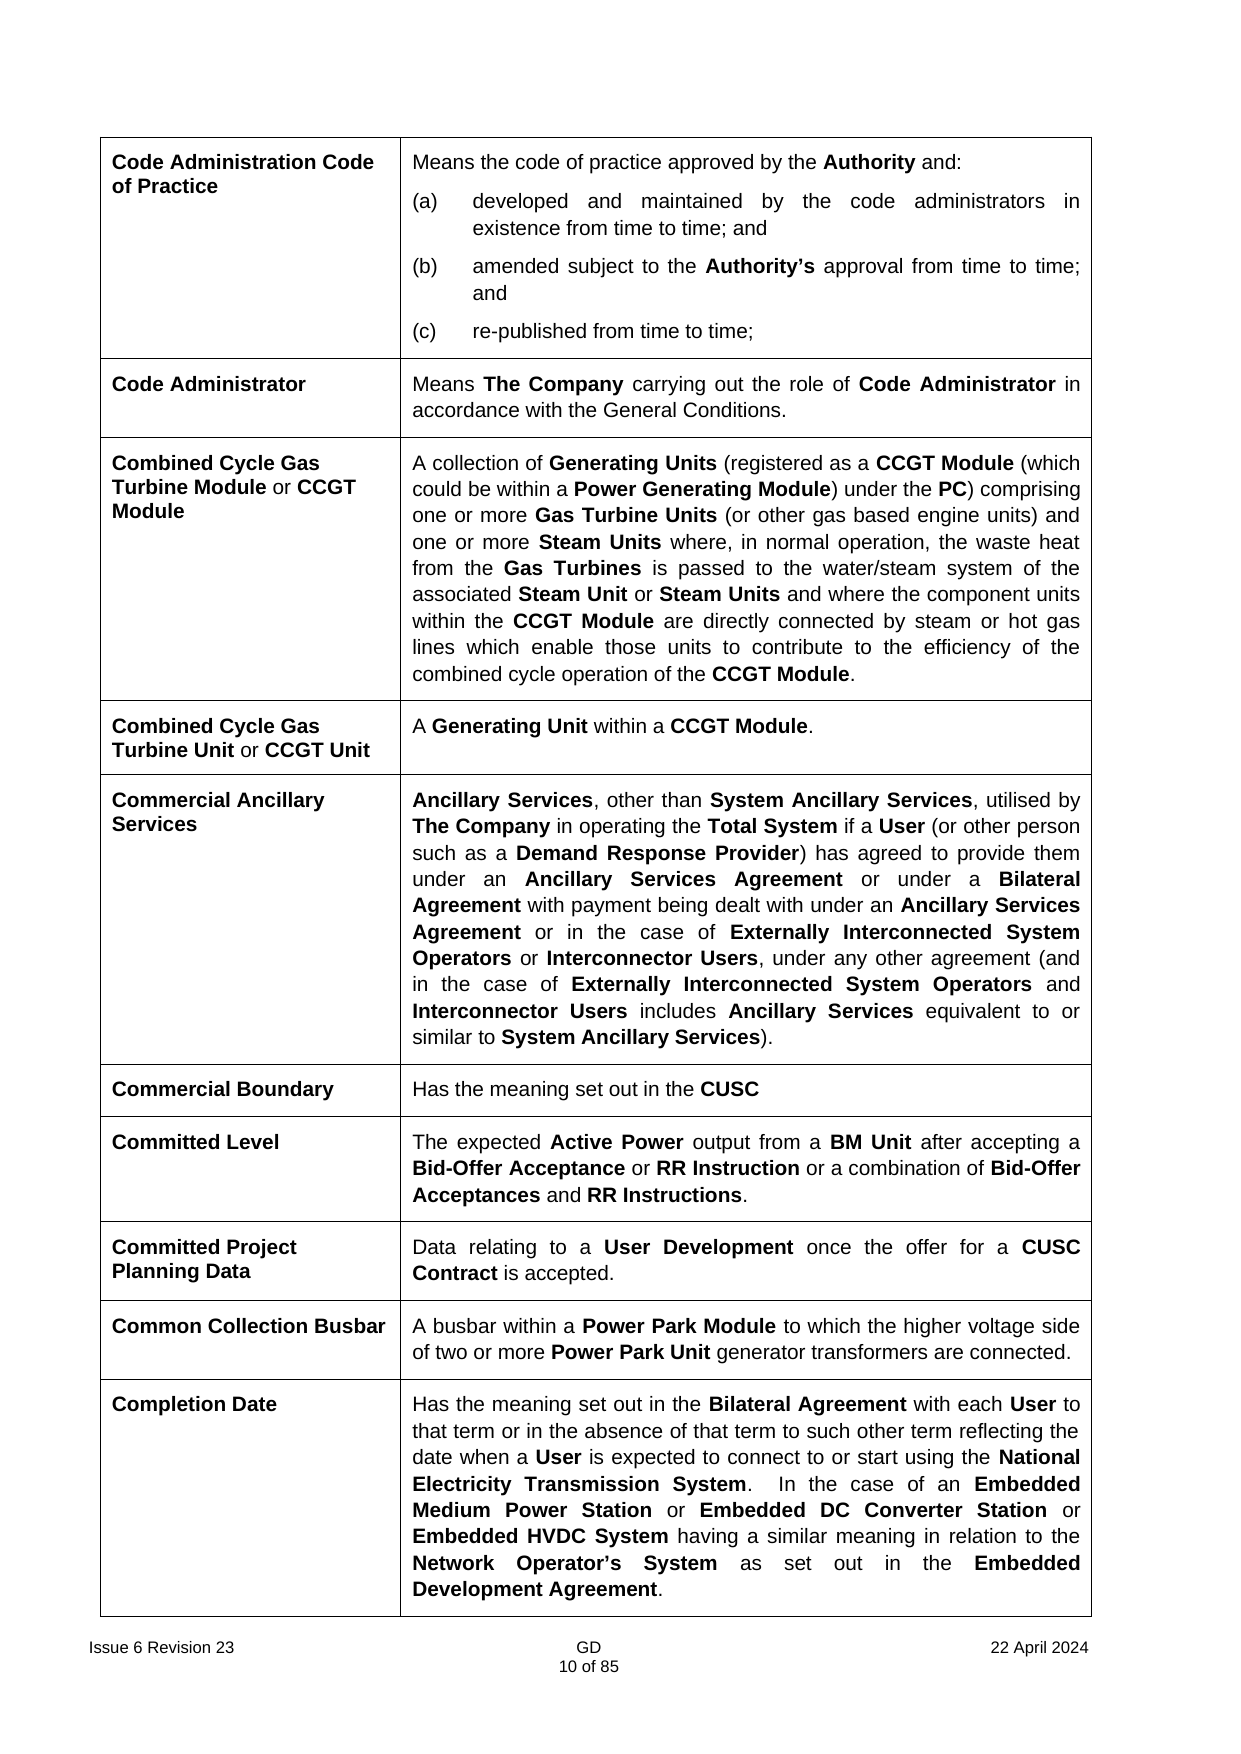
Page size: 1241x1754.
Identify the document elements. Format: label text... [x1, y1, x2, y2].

table_cell Committed Level [101, 1117, 400, 1221]
table_cell Means the code of practice approved by the Authority and: (a) developed and maintained by the code administrators in existence from time to time; and (b) amended subject to the Authority’s approval from time to time; and (c) re-published from time to time; [401, 138, 1091, 358]
table_cell Data relating to a User Development once the offer for a CUSC Contract is accepted. [401, 1222, 1091, 1300]
table_cell Code Administration Code of Practice [101, 138, 400, 358]
table_cell Committed Project Planning Data [101, 1222, 400, 1300]
table_cell A Generating Unit within a CCGT Module. [401, 701, 1091, 774]
table_cell Common Collection Busbar [101, 1301, 400, 1379]
table_cell Commercial Ancillary Services [101, 775, 400, 1064]
table_cell Has the meaning set out in the Bilateral Agreement with each User to that term or in the absence of that term to such other term reflecting the date when a User is expected to connect to or start using the National Electricity Transmission System. In the case of an Embedded Medium Power Station or Embedded DC Converter Station or Embedded HVDC System having a similar meaning in relation to the Network Operator’s System as set out in the Embedded Development Agreement. [401, 1380, 1091, 1616]
table_cell Completion Date [101, 1380, 400, 1616]
table_cell Combined Cycle Gas Turbine Module or CCGT Module [101, 438, 400, 700]
table_cell The expected Active Power output from a BM Unit after accepting a Bid-Offer Acceptance or RR Instruction or a combination of Bid-Offer Acceptances and RR Instructions. [401, 1117, 1091, 1221]
table_cell Commercial Boundary [101, 1065, 400, 1116]
table_cell Ancillary Services, other than System Ancillary Services, utilised by The Company in operating the Total System if a User (or other person such as a Demand Response Provider) has agreed to provide them under an Ancillary Services Agreement or under a Bilateral Agreement with payment being dealt with under an Ancillary Services Agreement or in the case of Externally Interconnected System Operators or Interconnector Users, under any other agreement (and in the case of Externally Interconnected System Operators and Interconnector Users includes Ancillary Services equivalent to or similar to System Ancillary Services). [401, 775, 1091, 1064]
table_cell A collection of Generating Units (registered as a CCGT Module (which could be within a Power Generating Module) under the PC) comprising one or more Gas Turbine Units (or other gas based engine units) and one or more Steam Units where, in normal operation, the waste heat from the Gas Turbines is passed to the water/steam system of the associated Steam Unit or Steam Units and where the component units within the CCGT Module are directly connected by steam or hot gas lines which enable those units to contribute to the efficiency of the combined cycle operation of the CCGT Module. [401, 438, 1091, 700]
table_cell A busbar within a Power Park Module to which the higher voltage side of two or more Power Park Unit generator transformers are connected. [401, 1301, 1091, 1379]
table_cell Means The Company carrying out the role of Code Administrator in accordance with the General Conditions. [401, 359, 1091, 437]
table_cell Code Administrator [101, 359, 400, 437]
table_cell Combined Cycle Gas Turbine Unit or CCGT Unit [101, 701, 400, 774]
table_cell Has the meaning set out in the CUSC [401, 1065, 1091, 1116]
